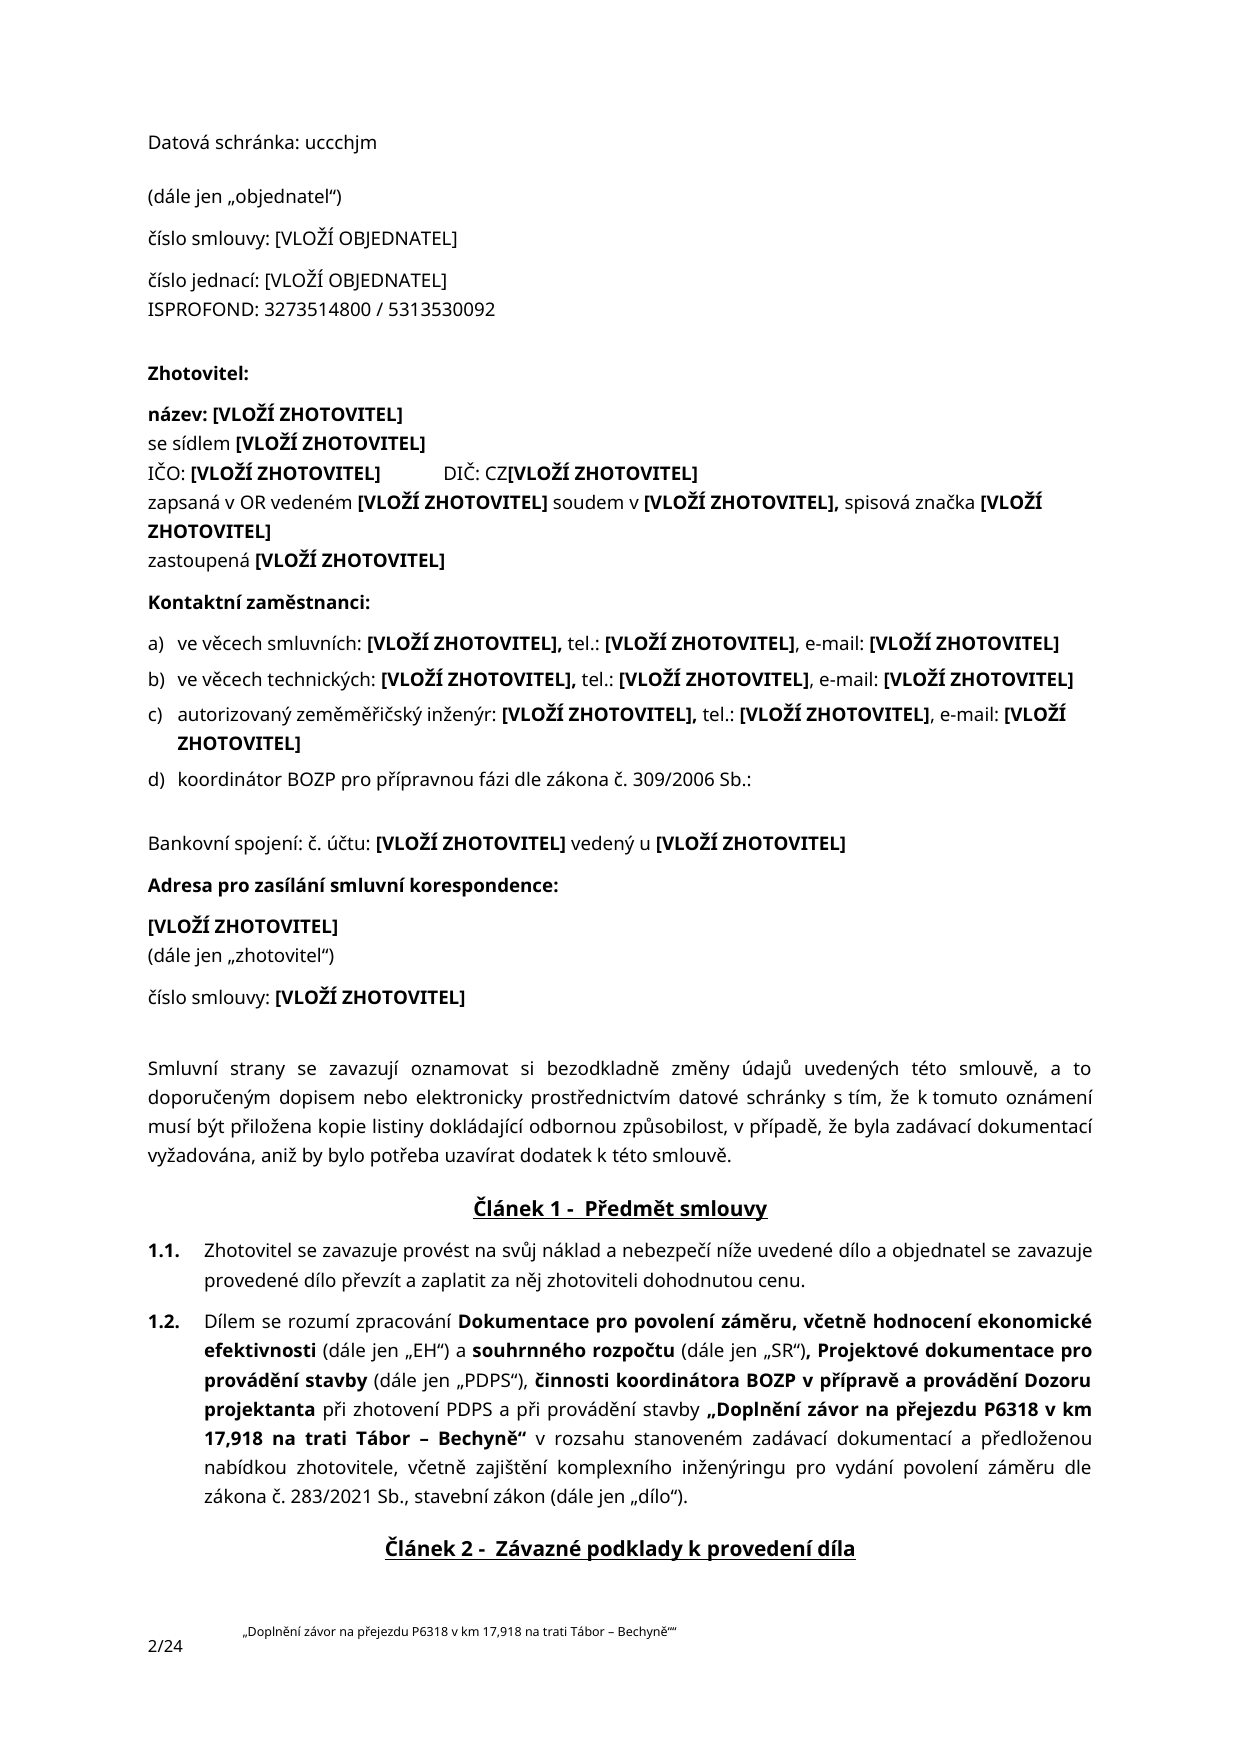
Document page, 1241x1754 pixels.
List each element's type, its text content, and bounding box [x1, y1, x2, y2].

text [VLOŽÍ ZHOTOVITEL] [148, 910, 1092, 939]
list ve věcech smluvních: [VLOŽÍ ZHOTOVITEL], tel.: [VLOŽÍ ZHOTOVITEL], e-mail: [VLOŽÍ ZHOTOVITEL] [148, 627, 1092, 657]
text číslo jednací: [VLOŽÍ OBJEDNATEL] [148, 264, 1092, 293]
text zapsaná v OR vedeném [VLOŽÍ ZHOTOVITEL] soudem v [VLOŽÍ ZHOTOVITEL], spisová značka [VLOŽÍ ZHOTOVITEL] [148, 486, 1092, 544]
text číslo smlouvy: [VLOŽÍ ZHOTOVITEL] [148, 981, 1092, 1010]
text se sídlem [VLOŽÍ ZHOTOVITEL] [148, 427, 1092, 457]
list ve věcech technických: [VLOŽÍ ZHOTOVITEL], tel.: [VLOŽÍ ZHOTOVITEL], e-mail: [VLOŽÍ ZHOTOVITEL] [148, 663, 1092, 692]
text Bankovní spojení: č. účtu: [VLOŽÍ ZHOTOVITEL] vedený u [VLOŽÍ ZHOTOVITEL] [148, 827, 1092, 856]
text (dále jen „zhotovitel“) [148, 939, 1092, 969]
text Zhotovitel: [148, 360, 1092, 386]
text Datová schránka: uccchjm [148, 126, 1092, 156]
text číslo smlouvy: [VLOŽÍ OBJEDNATEL] [148, 222, 1092, 251]
list autorizovaný zeměměřičský inženýr: [VLOŽÍ ZHOTOVITEL], tel.: [VLOŽÍ ZHOTOVITEL], e-mail: [VLOŽÍ ZHOTOVITEL] [148, 698, 1092, 757]
text ISPROFOND: 3273514800 / 5313530092 [148, 293, 1092, 322]
text Článek 2 - Závazné podklady k provedení díla [148, 1534, 1092, 1563]
text zastoupená [VLOŽÍ ZHOTOVITEL] [148, 544, 1092, 573]
text Článek 1 - Předmět smlouvy [148, 1194, 1092, 1222]
text IČO: [VLOŽÍ ZHOTOVITEL] DIČ: CZ[VLOŽÍ ZHOTOVITEL] [148, 457, 1092, 486]
text (dále jen „objednatel“) [148, 181, 1092, 210]
text Smluvní strany se zavazují oznamovat si bezodkladně změny údajů uvedených této smlouvě, a to doporučeným dopisem nebo elektronicky prostřednictvím datové schránky s tím, že k tomuto oznámení musí být přiložena kopie listiny dokládající odbornou způsobilost, v případě, že byla zadávací dokumentací vyžadována, aniž by bylo potřeba uzavírat dodatek k této smlouvě. [148, 1052, 1092, 1169]
text Kontaktní zaměstnanci: [148, 586, 1092, 615]
text 1.1. Zhotovitel se zavazuje provést na svůj náklad a nebezpečí níže uvedené dílo a objednatel se zavazuje provedené dílo převzít a zaplatit za něj zhotoviteli dohodnutou cenu. [148, 1234, 1092, 1293]
text název: [VLOŽÍ ZHOTOVITEL] [148, 398, 1092, 427]
text Adresa pro zasílání smluvní korespondence: [148, 869, 1092, 898]
text 1.2. Dílem se rozumí zpracování Dokumentace pro povolení záměru, včetně hodnocení ekonomické efektivnosti (dále jen „EH“) a souhrnného rozpočtu (dále jen „SR“), Projektové dokumentace pro provádění stavby (dále jen „PDPS“), činnosti koordinátora BOZP v přípravě a provádění Dozoru projektanta při zhotovení PDPS a při provádění stavby „Doplnění závor na přejezdu P6318 v km 17,918 na trati Tábor – Bechyně“ v rozsahu stanoveném zadávací dokumentací a předloženou nabídkou zhotovitele, včetně zajištění komplexního inženýringu pro vydání povolení záměru dle zákona č. 283/2021 Sb., stavební zákon (dále jen „dílo“). [148, 1305, 1092, 1509]
list koordinátor BOZP pro přípravnou fázi dle zákona č. 309/2006 Sb.: [148, 763, 1092, 792]
